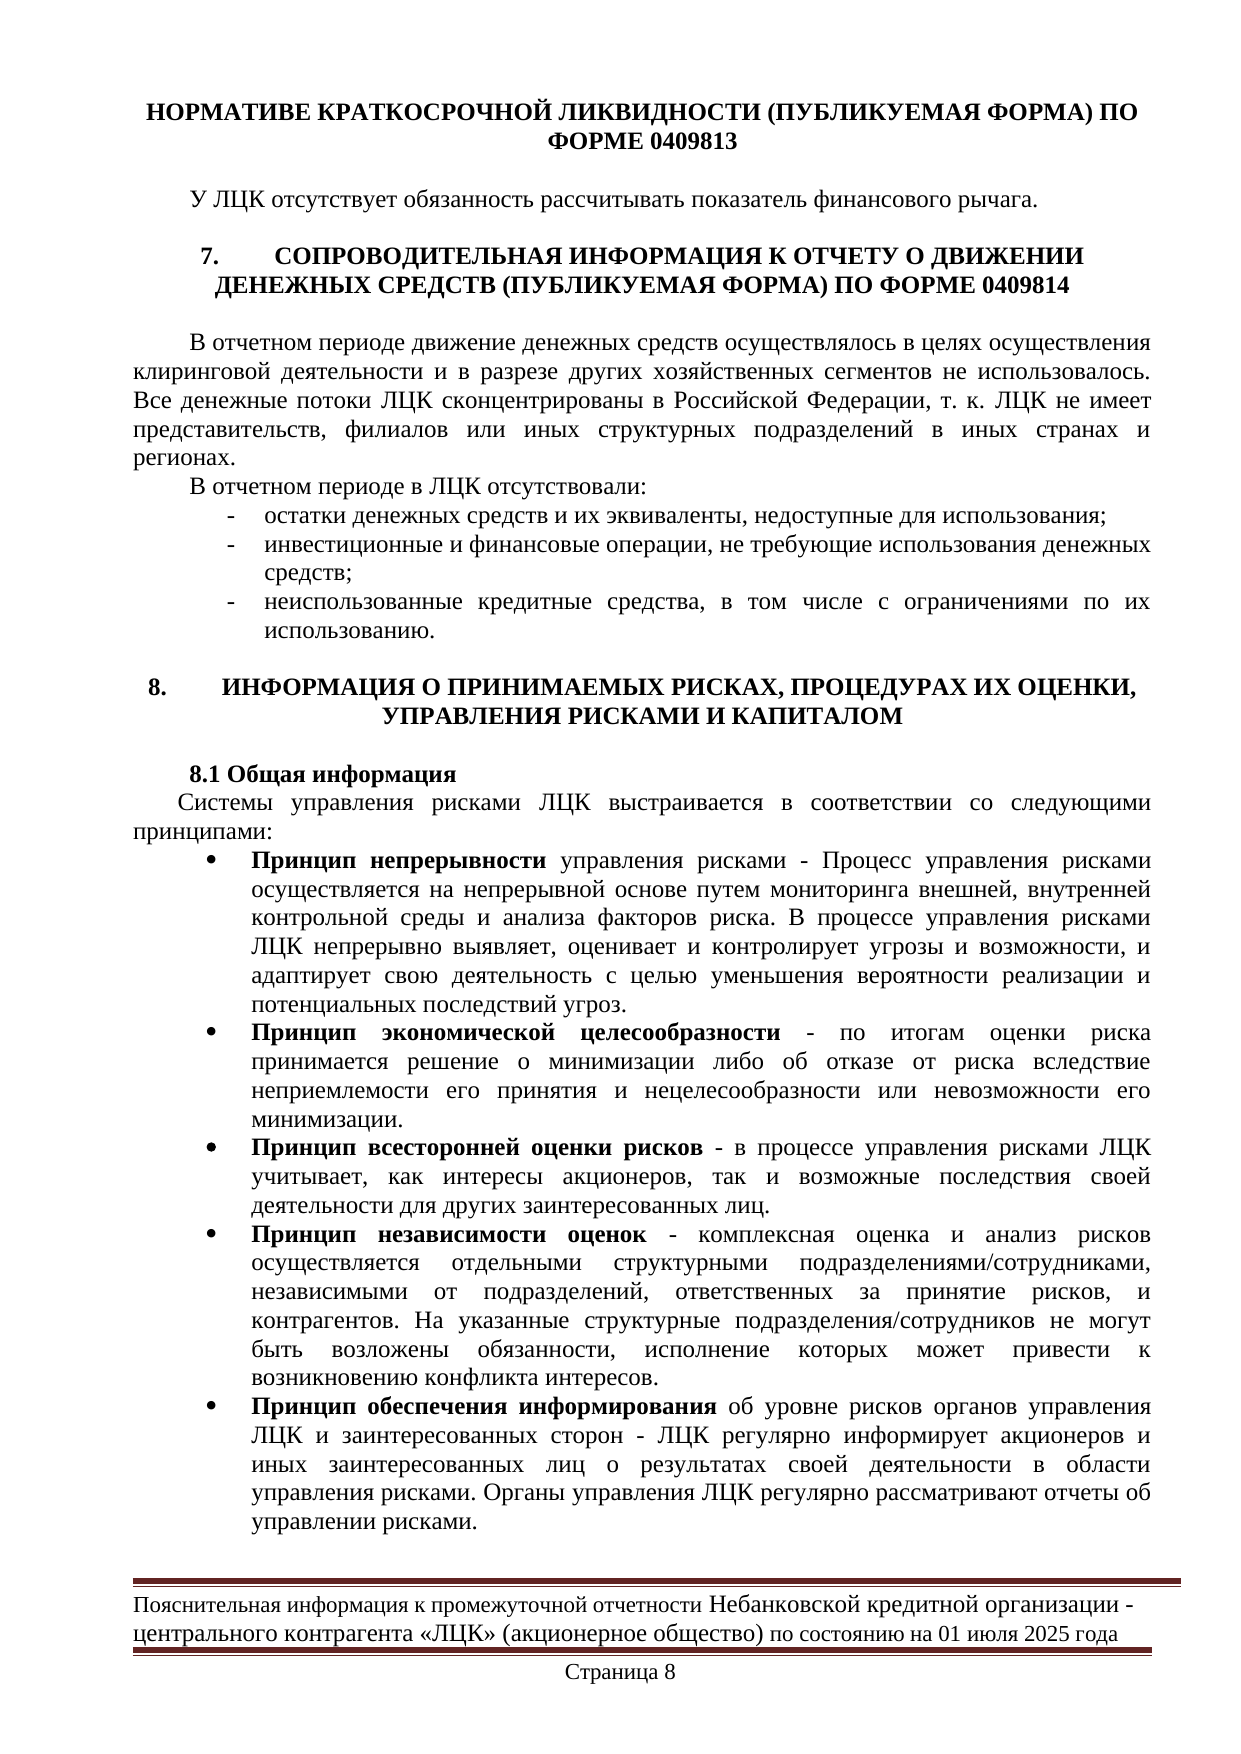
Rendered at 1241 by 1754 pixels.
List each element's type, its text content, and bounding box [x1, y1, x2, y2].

list Принцип независимости оценок - комплексная оценка и анализ рисков осуществляется отдельными структурными подразделениями/сотрудниками, независимыми от подразделений, ответственных за принятие рисков, и контрагентов. На указанные структурные подразделения/сотрудников не могут быть возложены обязанности, исполнение которых может привести к возникновению конфликта интересов. [207, 1219, 1152, 1391]
list Принцип экономической целесообразности - по итогам оценки риска принимается решение о минимизации либо об отказе от риска вследствие неприемлемости его принятия и нецелесообразности или невозможности его минимизации. [207, 1017, 1152, 1132]
text У ЛЦК отсутствует обязанность рассчитывать показатель финансового рычага. [133, 184, 1152, 212]
list неиспользованные кредитные средства, в том числе с ограничениями по их использованию. [227, 586, 1152, 644]
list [133, 97, 1152, 155]
text Системы управления рисками ЛЦК выстраивается в соответствии со следующими принципами: [133, 787, 1152, 845]
text В отчетном периоде движение денежных средств осуществлялось в целях осуществления клиринговой деятельности и в разрезе других хозяйственных сегментов не использовалось. Все денежные потоки ЛЦК сконцентрированы в Российской Федерации, т. к. ЛЦК не имеет представительств, филиалов или иных структурных подразделений в иных странах и регионах. [133, 327, 1152, 471]
list остатки денежных средств и их эквиваленты, недоступные для использования; [227, 500, 1152, 529]
list Принцип непрерывности управления рисками - Процесс управления рисками осуществляется на непрерывной основе путем мониторинга внешней, внутренней контрольной среды и анализа факторов риска. В процессе управления рисками ЛЦК непрерывно выявляет, оценивает и контролирует угрозы и возможности, и адаптирует свою деятельность с целью уменьшения вероятности реализации и потенциальных последствий угроз. [207, 845, 1152, 1017]
text В отчетном периоде в ЛЦК отсутствовали: [133, 471, 1152, 500]
list Принцип всесторонней оценки рисков - в процессе управления рисками ЛЦК учитывает, как интересы акционеров, так и возможные последствия своей деятельности для других заинтересованных лиц. [207, 1132, 1152, 1219]
list СОПРОВОДИТЕЛЬНАЯ ИНФОРМАЦИЯ К ОТЧЕТУ О ДВИЖЕНИИ ДЕНЕЖНЫХ СРЕДСТВ (ПУБЛИКУЕМАЯ ФОРМА) ПО ФОРМЕ 0409814 [133, 241, 1152, 299]
list инвестиционные и финансовые операции, не требующие использования денежных средств; [227, 529, 1152, 586]
list ИНФОРМАЦИЯ О ПРИНИМАЕМЫХ РИСКАХ, ПРОЦЕДУРАХ ИХ ОЦЕНКИ, УПРАВЛЕНИЯ РИСКАМИ И КАПИТАЛОМ [133, 672, 1152, 730]
list Принцип обеспечения информирования об уровне рисков органов управления ЛЦК и заинтересованных сторон - ЛЦК регулярно информирует акционеров и иных заинтересованных лиц о результатах своей деятельности в области управления рисками. Органы управления ЛЦК регулярно рассматривают отчеты об управлении рисками. [207, 1391, 1152, 1535]
subtitle 8.1 Общая информация [133, 759, 1152, 787]
